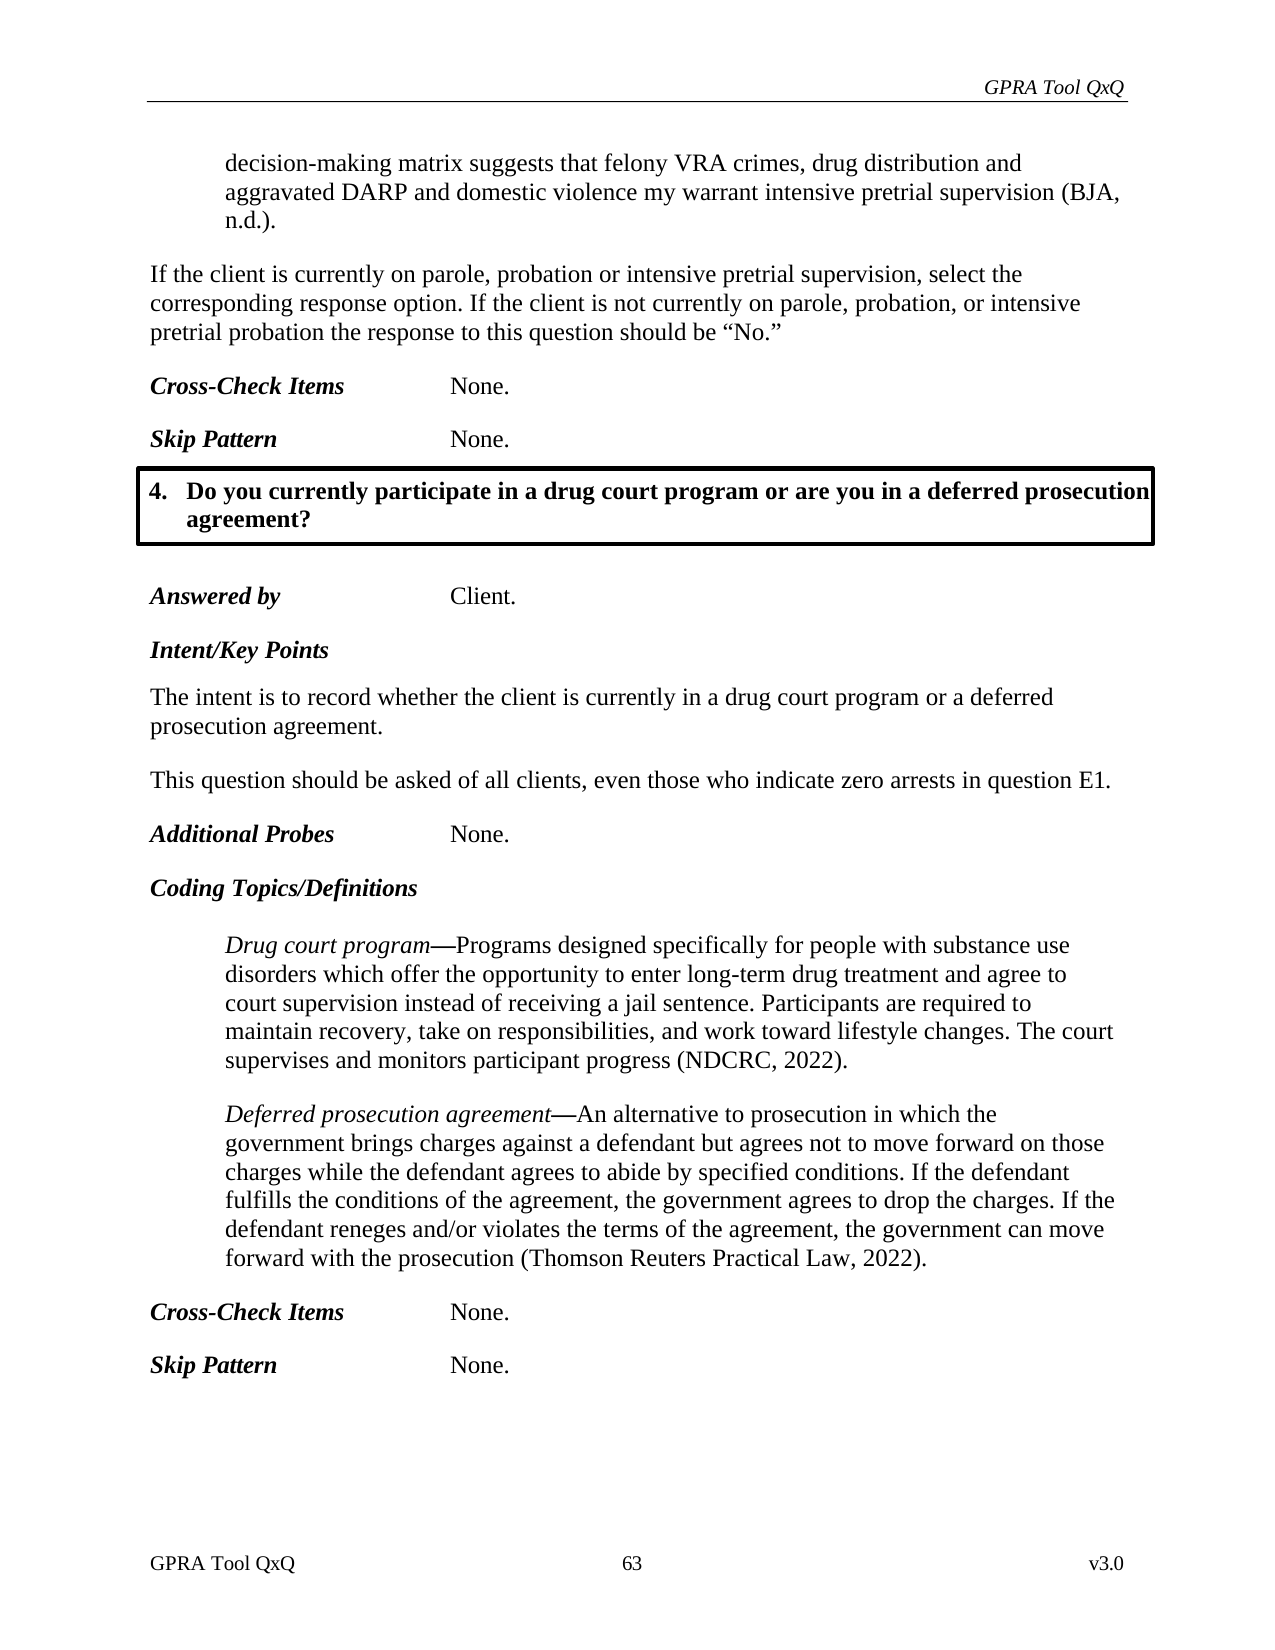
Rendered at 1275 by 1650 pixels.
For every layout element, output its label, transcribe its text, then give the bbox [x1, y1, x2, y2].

list Do you currently participate in a drug court program or are you in a deferred prosecution agreement? [149, 476, 1151, 533]
text Skip Pattern None. [150, 1351, 1156, 1379]
subtitle Coding Topics/Definitions [150, 873, 1156, 901]
text decision-making matrix suggests that felony VRA crimes, drug distribution and aggravated DARP and domestic violence my warrant intensive pretrial supervision (BJA, n.d.). [225, 148, 1121, 234]
text If the client is currently on parole, probation or intensive pretrial supervision, select the corresponding response option. If the client is not currently on parole, probation, or intensive pretrial probation the response to this question should be “No.” [150, 259, 1121, 346]
text This question should be asked of all clients, even those who indicate zero arrests in question E1. [150, 765, 1156, 794]
text Skip Pattern None. [150, 424, 1156, 453]
subtitle Intent/Key Points [150, 635, 1156, 664]
text Deferred prosecution agreement—An alternative to prosecution in which the government brings charges against a defendant but agrees not to move forward on those charges while the defendant agrees to abide by specified conditions. If the defendant fulfills the conditions of the agreement, the government agrees to drop the charges. If the defendant reneges and/or violates the terms of the agreement, the government can move forward with the prosecution (Thomson Reuters Practical Law, 2022). [225, 1099, 1115, 1272]
text The intent is to record whether the client is currently in a drug court program or a deferred prosecution agreement. [150, 682, 1156, 740]
text Additional Probes None. [150, 819, 1156, 848]
text Drug court program—Programs designed specifically for people with substance use disorders which offer the opportunity to enter long-term drug treatment and agree to court supervision instead of receiving a jail sentence. Participants are required to maintain recovery, take on responsibilities, and work toward lifestyle changes. The court supervises and monitors participant progress (NDCRC, 2022). [225, 930, 1124, 1074]
text Cross-Check Items None. [150, 1297, 1156, 1325]
text Answered by Client. [150, 581, 1156, 610]
text Cross-Check Items None. [150, 371, 1156, 399]
